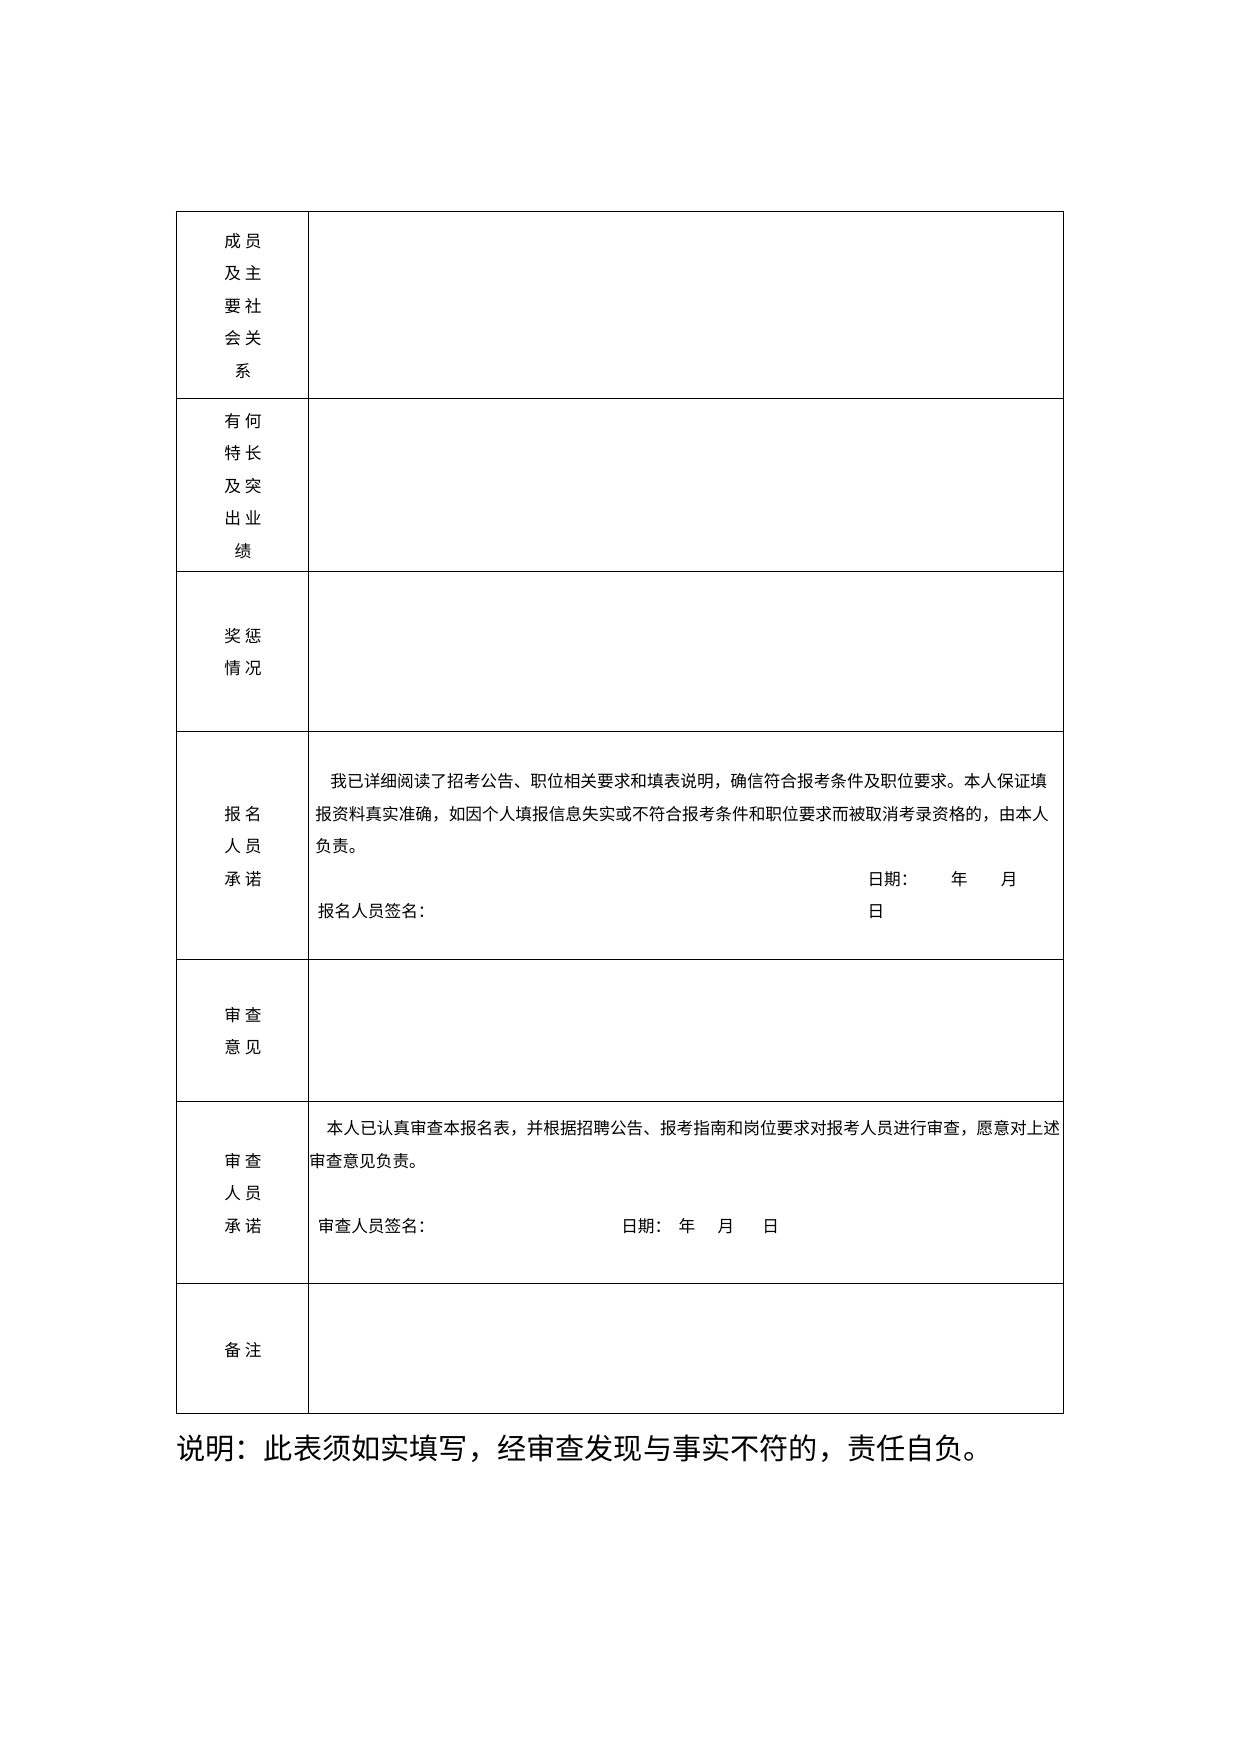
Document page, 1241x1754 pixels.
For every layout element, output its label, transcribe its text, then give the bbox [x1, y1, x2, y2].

table_cell [309, 212, 1063, 398]
table_cell 备 注 [177, 1284, 308, 1413]
table_cell [309, 572, 1063, 731]
table_cell 审 查 人 员 承 诺 [177, 1102, 308, 1283]
table_cell 报 名 人 员 承 诺 [177, 732, 308, 959]
table_cell 奖 惩 情 况 [177, 572, 308, 731]
table_cell [309, 960, 1063, 1101]
table_cell 审 查 意 见 [177, 960, 308, 1101]
table_cell 有 何 特 长 及 突 出 业 绩 [177, 399, 308, 571]
table_cell [309, 1102, 1063, 1283]
table_cell 说明：此表须如实填写，经审查发现与事实不符的，责任自负。 [176, 1414, 1064, 1479]
table_cell [309, 399, 1063, 571]
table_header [177, 212, 308, 398]
table_cell [309, 732, 1063, 959]
table_cell [309, 1284, 1063, 1413]
